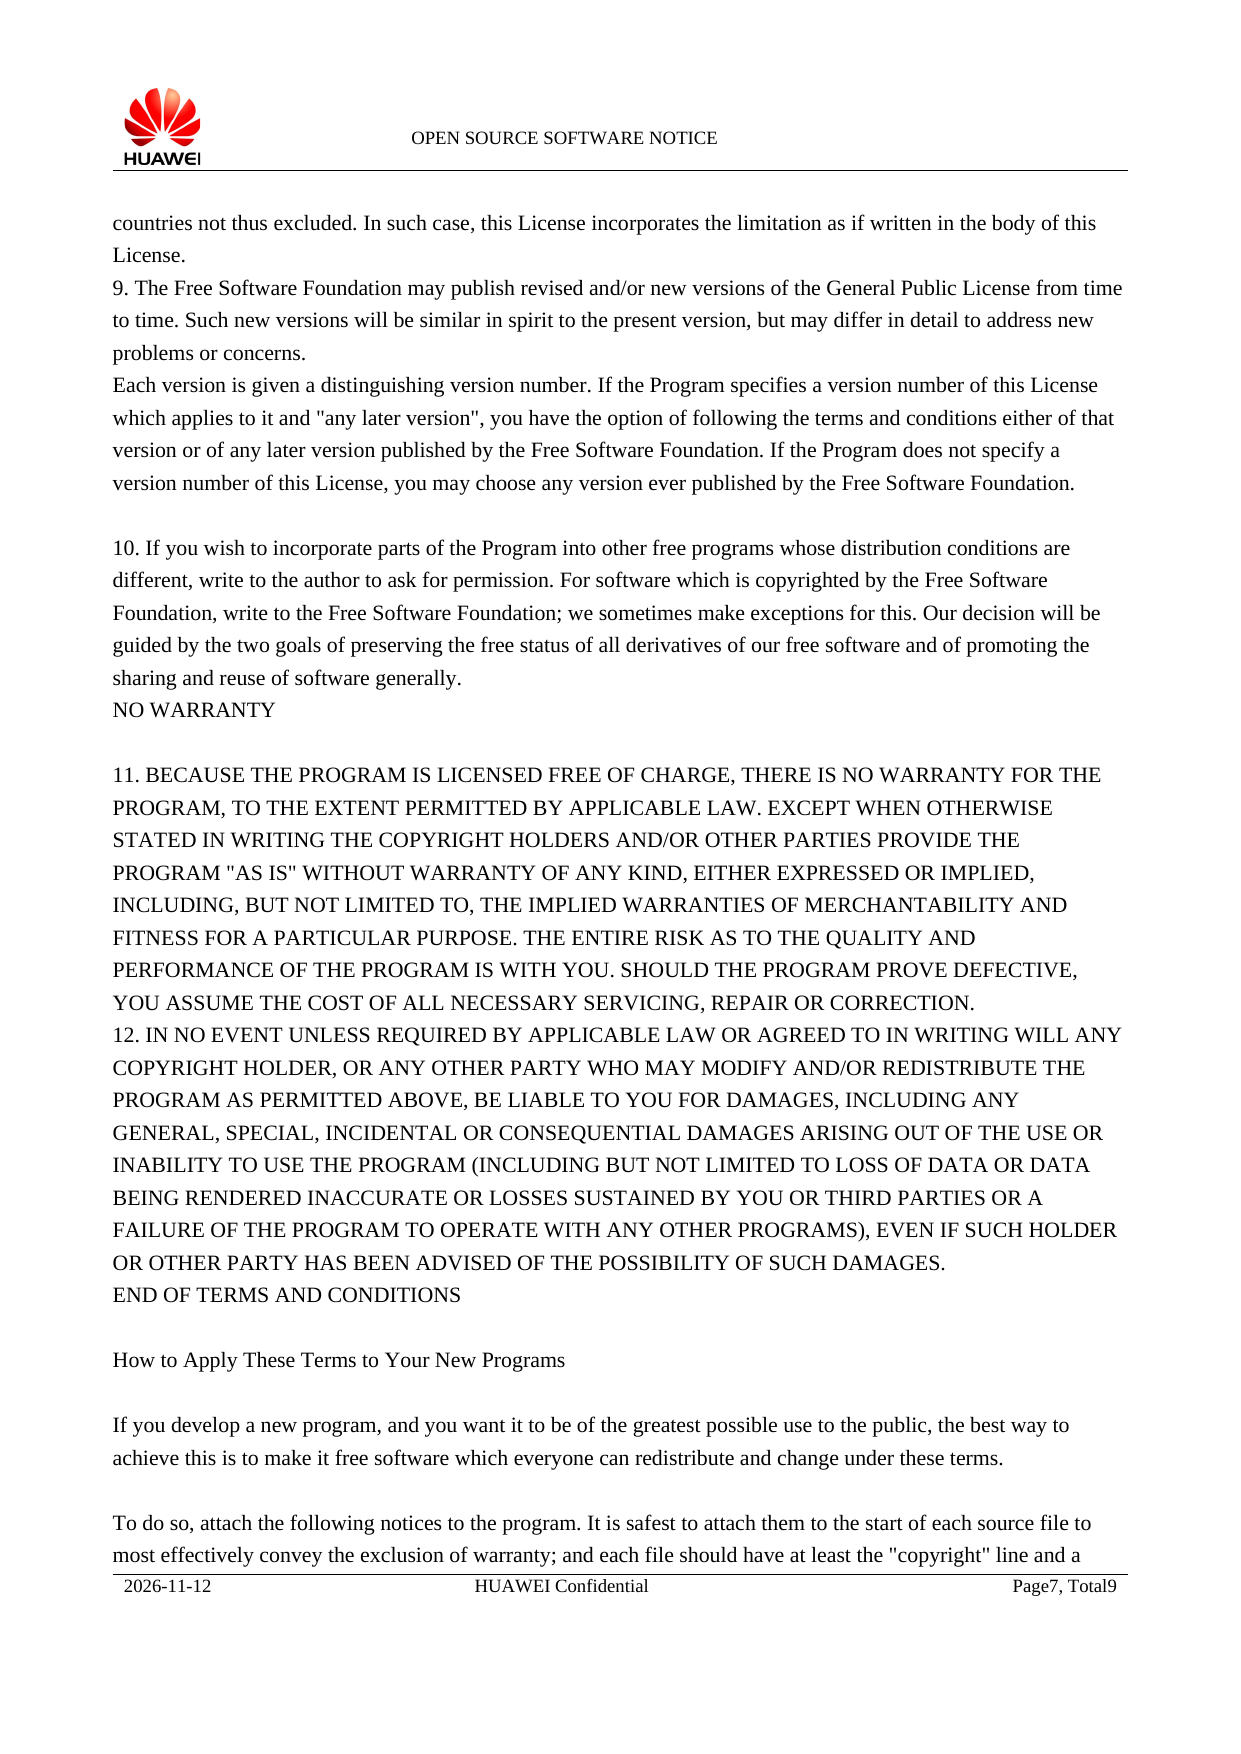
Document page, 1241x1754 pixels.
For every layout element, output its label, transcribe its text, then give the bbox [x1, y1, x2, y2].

picture [124, 88, 201, 165]
